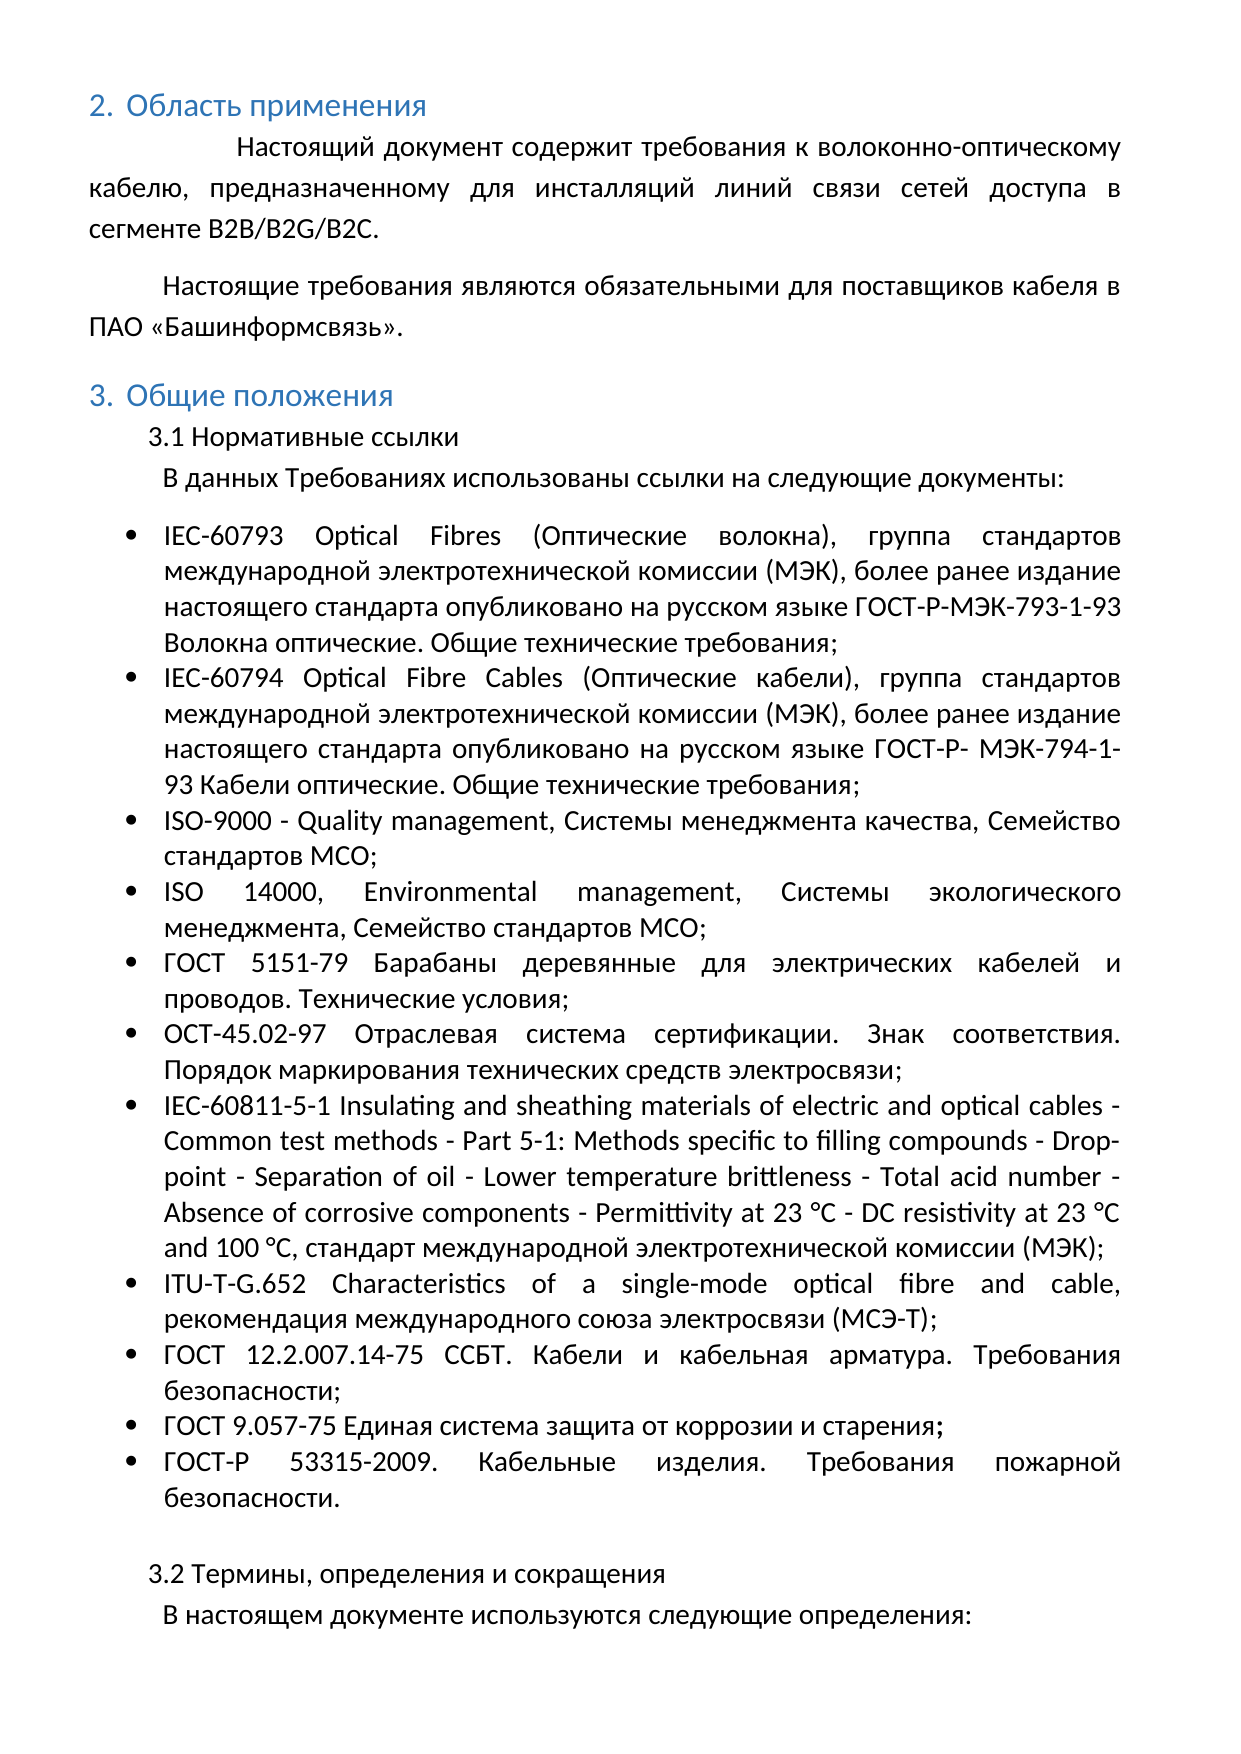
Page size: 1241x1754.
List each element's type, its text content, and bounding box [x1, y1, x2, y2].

list Общие положения [89, 374, 1122, 415]
list IEC-60794 Optical Fibre Cables (Оптические кабели), группа стандартов международной электротехнической комиссии (МЭК), более ранее издание настоящего стандарта опубликовано на русском языке ГОСТ-Р- МЭК-794-1-93 Кабели оптические. Общие технические требования; [126, 659, 1122, 802]
text Настоящие требования являются обязательными для поставщиков кабеля в ПАО «Башинформсвязь». [89, 267, 1122, 344]
text В данных Требованиях использованы ссылки на следующие документы: [89, 459, 1122, 495]
list ГОСТ 5151-79 Барабаны деревянные для электрических кабелей и проводов. Технические условия; [126, 944, 1122, 1016]
text Настоящий документ содержит требования к волоконно-оптическому кабелю, предназначенному для инсталляций линий связи сетей доступа в сегменте B2B/B2G/B2C. [89, 128, 1122, 246]
list Область применения [89, 84, 1122, 125]
list ОСТ-45.02-97 Отраслевая система сертификации. Знак соответствия. Порядок маркирования технических средств электросвязи; [126, 1016, 1122, 1087]
text В настоящем документе используются следующие определения: [89, 1596, 1122, 1632]
list IEC-60793 Optical Fibres (Оптические волокна), группа стандартов международной электротехнической комиссии (МЭК), более ранее издание настоящего стандарта опубликовано на русском языке ГОСТ-Р-МЭК-793-1-93 Волокна оптические. Общие технические требования; [126, 517, 1122, 659]
list ISO-9000 - Quality management, Системы менеджмента качества, Семейство стандартов МСО; [126, 802, 1122, 873]
text 3.2 Термины, определения и сокращения [148, 1555, 1122, 1591]
list ГОСТ-Р 53315-2009. Кабельные изделия. Требования пожарной безопасности. [126, 1443, 1122, 1514]
list ITU-T-G.652 Characteristics of a single-mode optical fibre and cable, рекомендация международного союза электросвязи (МСЭ-Т); [126, 1265, 1122, 1336]
list ГОСТ 9.057-75 Единая система защита от коррозии и старения; [126, 1407, 1122, 1443]
list IEC-60811-5-1 Insulating and sheathing materials of electric and optical cables - Common test methods - Part 5-1: Methods specific to filling compounds - Drop-point - Separation of oil - Lower temperature brittleness - Total acid number - Absence of corrosive components - Permittivity at 23 °C - DC resistivity at 23 °C and 100 °C, стандарт международной электротехнической комиссии (МЭК); [126, 1087, 1122, 1265]
list ISO 14000, Environmental management, Системы экологического менеджмента, Семейство стандартов МСО; [126, 873, 1122, 944]
list ГОСТ 12.2.007.14-75 ССБТ. Кабели и кабельная арматура. Требования безопасности; [126, 1336, 1122, 1407]
text 3.1 Нормативные ссылки [148, 418, 1122, 454]
